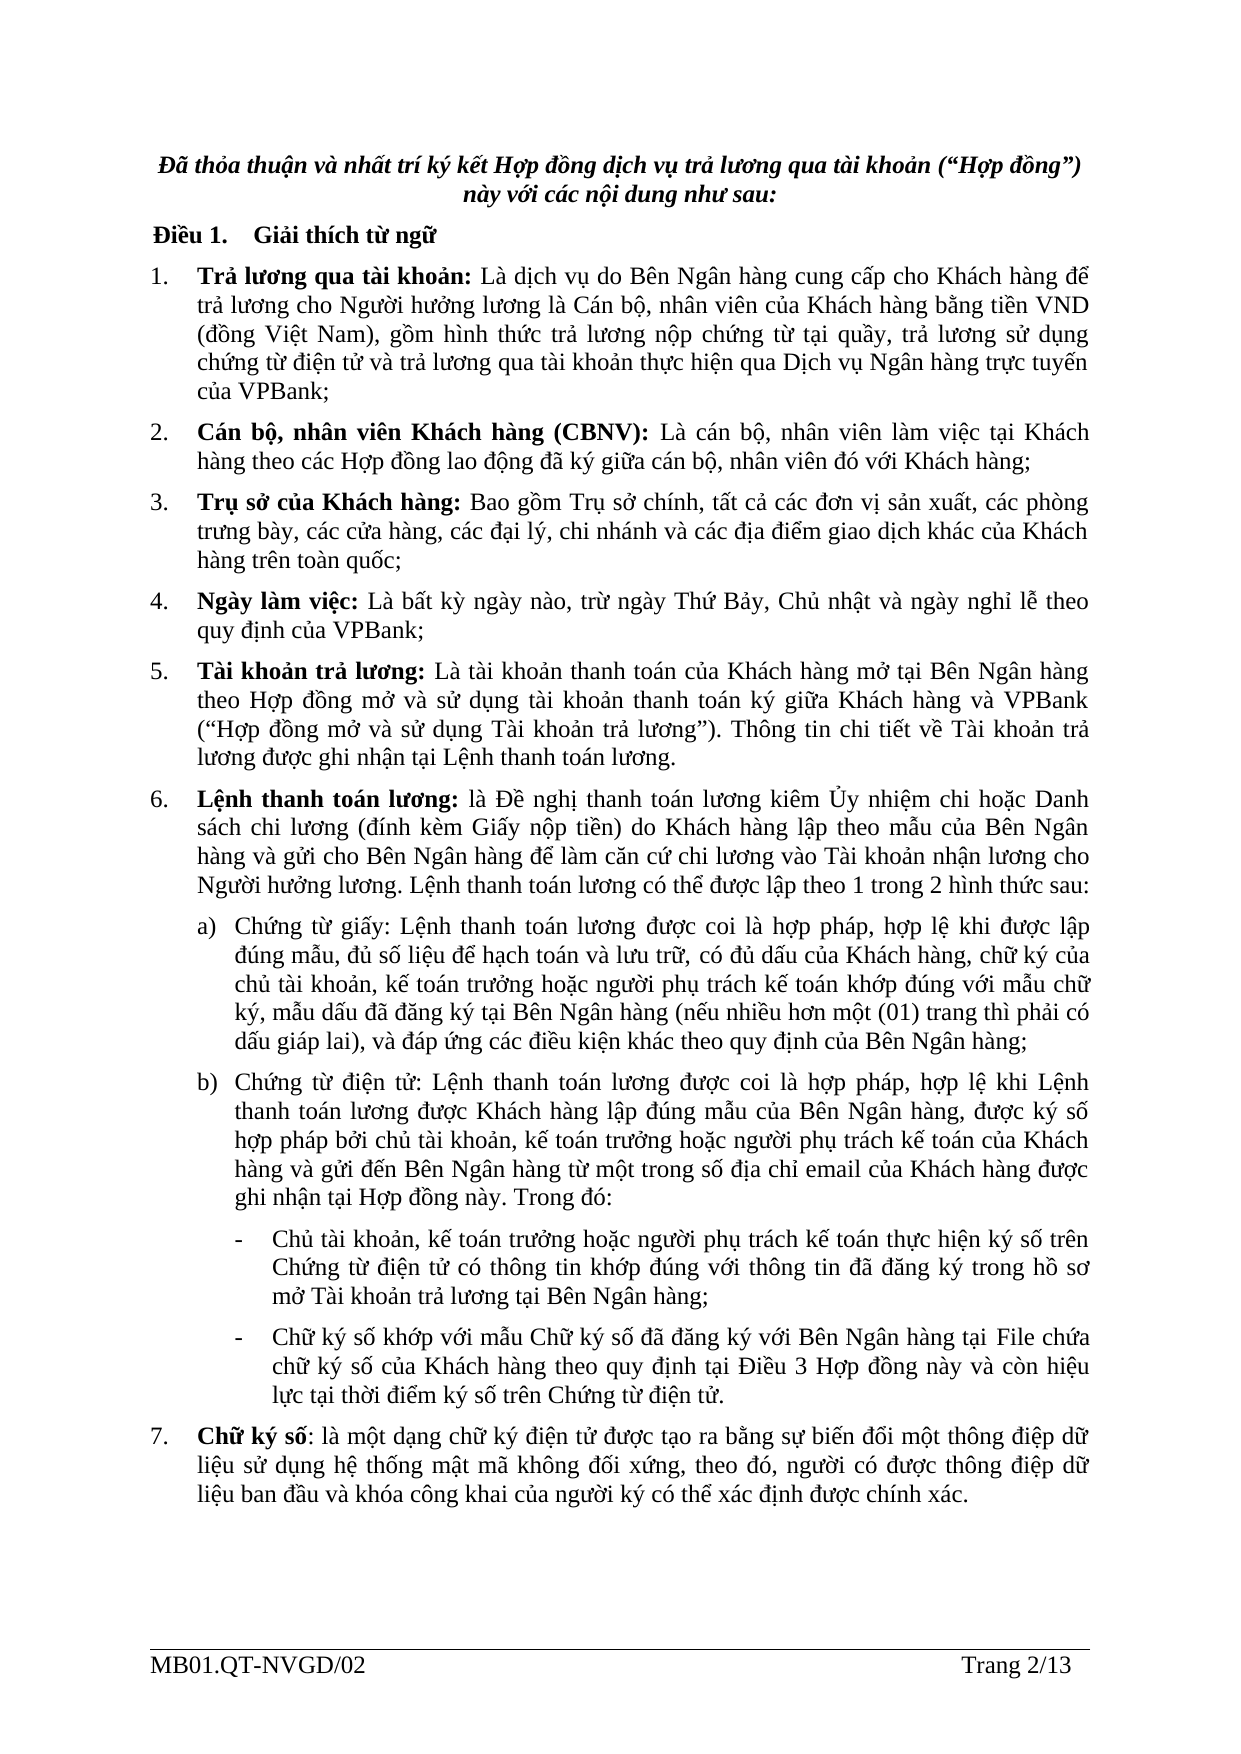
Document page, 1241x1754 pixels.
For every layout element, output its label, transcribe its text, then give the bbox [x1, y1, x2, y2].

list Trả lương qua tài khoản: Là dịch vụ do Bên Ngân hàng cung cấp cho Khách hàng để trả lương cho Người hưởng lương là Cán bộ, nhân viên của Khách hàng bằng tiền VND (đồng Việt Nam), gồm hình thức trả lương nộp chứng từ tại quầy, trả lương sử dụng chứng từ điện tử và trả lương qua tài khoản thực hiện qua Dịch vụ Ngân hàng trực tuyến của VPBank; [150, 261, 1090, 405]
list Trụ sở của Khách hàng: Bao gồm Trụ sở chính, tất cả các đơn vị sản xuất, các phòng trưng bày, các cửa hàng, các đại lý, chi nhánh và các địa điểm giao dịch khác của Khách hàng trên toàn quốc; [150, 487, 1090, 574]
list Chứng từ giấy: Lệnh thanh toán lương được coi là hợp pháp, hợp lệ khi được lập đúng mẫu, đủ số liệu để hạch toán và lưu trữ, có đủ dấu của Khách hàng, chữ ký của chủ tài khoản, kế toán trưởng hoặc người phụ trách kế toán khớp đúng với mẫu chữ ký, mẫu dấu đã đăng ký tại Bên Ngân hàng (nếu nhiều hơn một (01) trang thì phải có dấu giáp lai), và đáp ứng các điều kiện khác theo quy định của Bên Ngân hàng; [197, 911, 1090, 1055]
list Chữ ký số: là một dạng chữ ký điện tử được tạo ra bằng sự biến đổi một thông điệp dữ liệu sử dụng hệ thống mật mã không đối xứng, theo đó, người có được thông điệp dữ liệu ban đầu và khóa công khai của người ký có thể xác định được chính xác. [150, 1421, 1090, 1507]
list Giải thích từ ngữ [153, 220, 1090, 249]
list Chứng từ điện tử: Lệnh thanh toán lương được coi là hợp pháp, hợp lệ khi Lệnh thanh toán lương được Khách hàng lập đúng mẫu của Bên Ngân hàng, được ký số hợp pháp bởi chủ tài khoản, kế toán trưởng hoặc người phụ trách kế toán của Khách hàng và gửi đến Bên Ngân hàng từ một trong số địa chỉ email của Khách hàng được ghi nhận tại Hợp đồng này. Trong đó: [197, 1067, 1090, 1211]
text Đã thỏa thuận và nhất trí ký kết Hợp đồng dịch vụ trả lương qua tài khoản (“Hợp đồng”) này với các nội dung như sau: [150, 150, 1090, 207]
list Chủ tài khoản, kế toán trưởng hoặc người phụ trách kế toán thực hiện ký số trên Chứng từ điện tử có thông tin khớp đúng với thông tin đã đăng ký trong hồ sơ mở Tài khoản trả lương tại Bên Ngân hàng; [234, 1224, 1090, 1310]
list Cán bộ, nhân viên Khách hàng (CBNV): Là cán bộ, nhân viên làm việc tại Khách hàng theo các Hợp đồng lao động đã ký giữa cán bộ, nhân viên đó với Khách hàng; [150, 417, 1090, 475]
list Lệnh thanh toán lương: là Đề nghị thanh toán lương kiêm Ủy nhiệm chi hoặc Danh sách chi lương (đính kèm Giấy nộp tiền) do Khách hàng lập theo mẫu của Bên Ngân hàng và gửi cho Bên Ngân hàng để làm căn cứ chi lương vào Tài khoản nhận lương cho Người hưởng lương. Lệnh thanh toán lương có thể được lập theo 1 trong 2 hình thức sau: [150, 784, 1090, 899]
list Chữ ký số khớp với mẫu Chữ ký số đã đăng ký với Bên Ngân hàng tại File chứa chữ ký số của Khách hàng theo quy định tại Điều 3 Hợp đồng này và còn hiệu lực tại thời điểm ký số trên Chứng từ điện tử. [234, 1322, 1090, 1409]
list Ngày làm việc: Là bất kỳ ngày nào, trừ ngày Thứ Bảy, Chủ nhật và ngày nghỉ lễ theo quy định của VPBank; [150, 586, 1090, 644]
list Tài khoản trả lương: Là tài khoản thanh toán của Khách hàng mở tại Bên Ngân hàng theo Hợp đồng mở và sử dụng tài khoản thanh toán ký giữa Khách hàng và VPBank (“Hợp đồng mở và sử dụng Tài khoản trả lương”). Thông tin chi tiết về Tài khoản trả lương được ghi nhận tại Lệnh thanh toán lương. [150, 656, 1090, 771]
